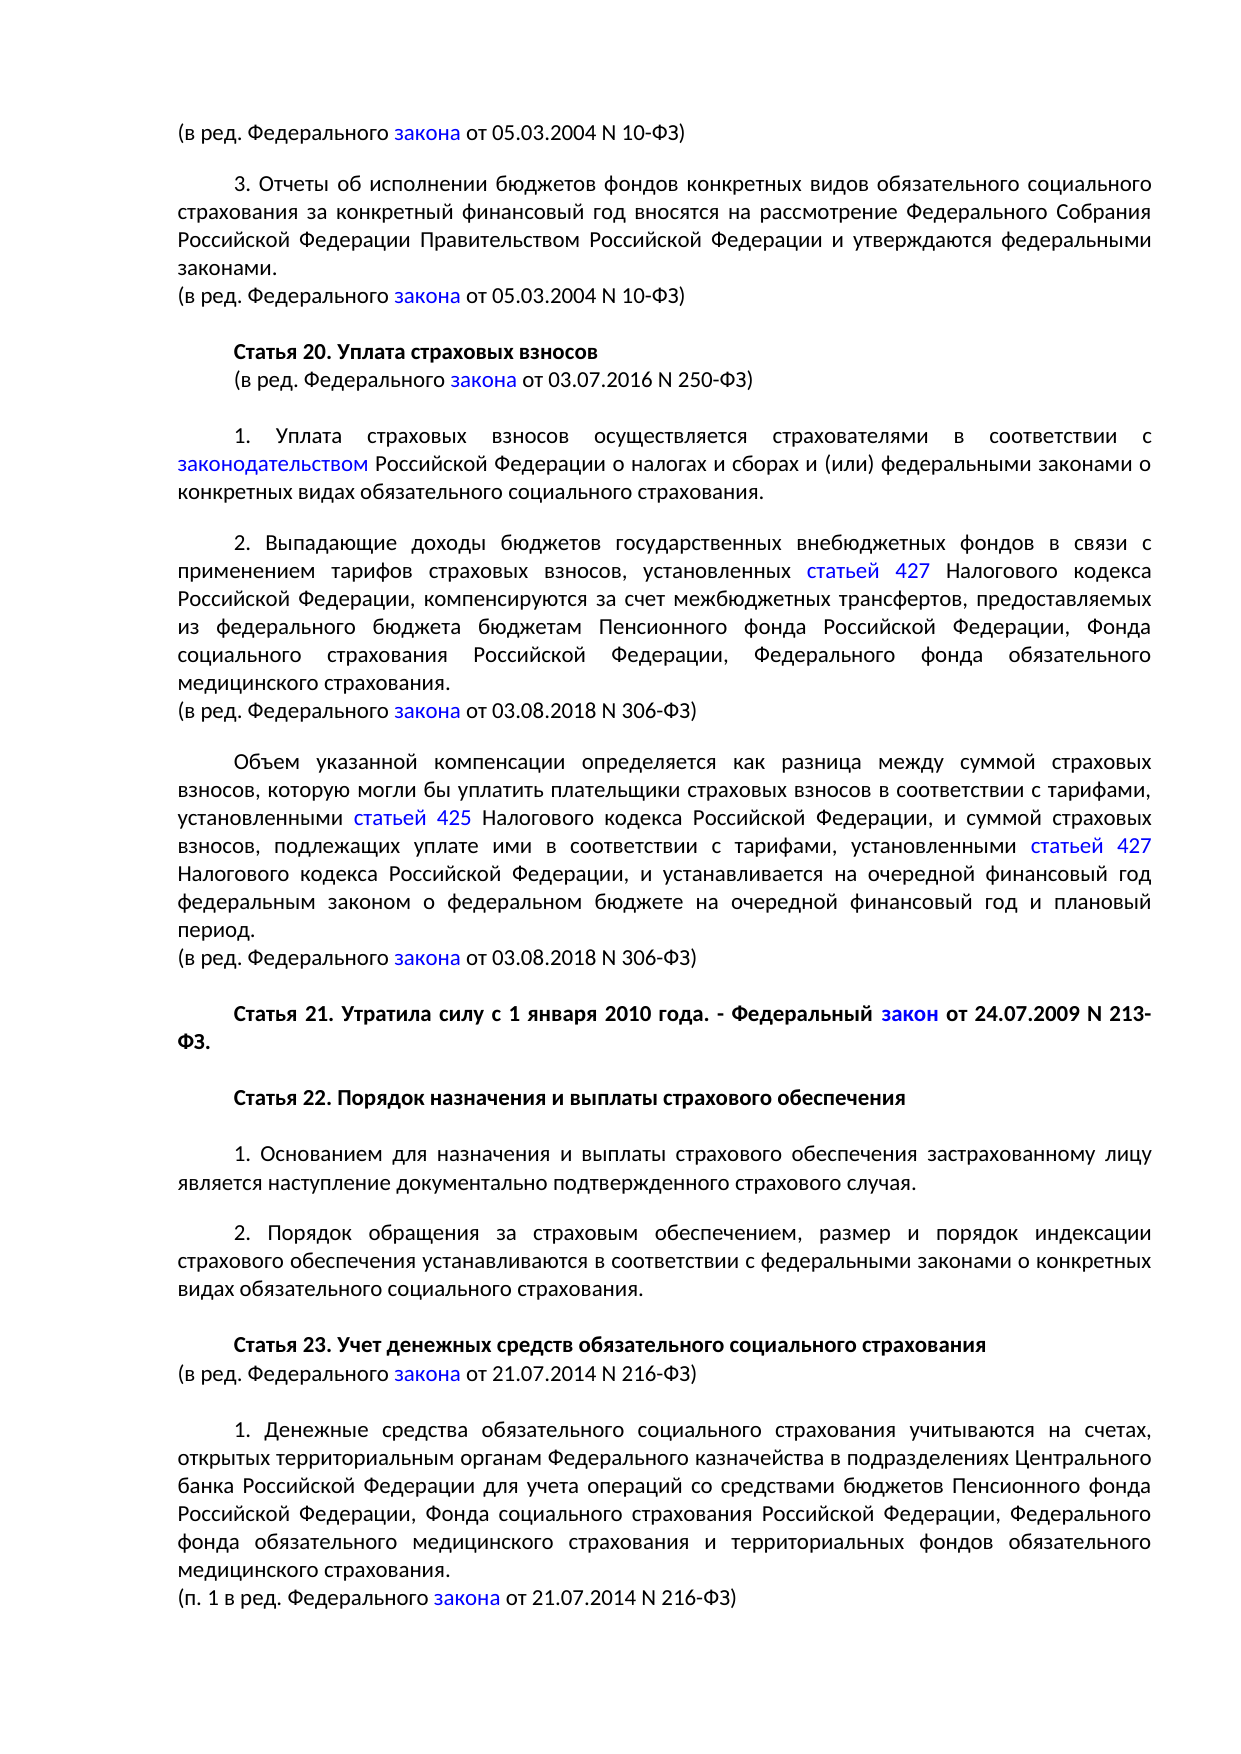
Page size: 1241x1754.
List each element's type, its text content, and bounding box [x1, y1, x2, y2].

text (в ред. Федерального закона от 05.03.2004 N 10-ФЗ) [177, 281, 1152, 309]
text 2. Выпадающие доходы бюджетов государственных внебюджетных фондов в связи с применением тарифов страховых взносов, установленных статьей 427 Налогового кодекса Российской Федерации, компенсируются за счет межбюджетных трансфертов, предоставляемых из федерального бюджета бюджетам Пенсионного фонда Российской Федерации, Фонда социального страхования Российской Федерации, Федерального фонда обязательного медицинского страхования. [177, 528, 1152, 696]
text (в ред. Федерального закона от 03.08.2018 N 306-ФЗ) [177, 696, 1152, 724]
title Статья 20. Уплата страховых взносов [177, 337, 1152, 365]
text 1. Уплата страховых взносов осуществляется страхователями в соответствии с законодательством Российской Федерации о налогах и сборах и (или) федеральными законами о конкретных видах обязательного социального страхования. [177, 421, 1152, 505]
text (в ред. Федерального закона от 05.03.2004 N 10-ФЗ) [177, 118, 1152, 146]
text 2. Порядок обращения за страховым обеспечением, размер и порядок индексации страхового обеспечения устанавливаются в соответствии с федеральными законами о конкретных видах обязательного социального страхования. [177, 1218, 1152, 1303]
text (в ред. Федерального закона от 03.07.2016 N 250-ФЗ) [177, 365, 1152, 393]
text (в ред. Федерального закона от 21.07.2014 N 216-ФЗ) [177, 1359, 1152, 1387]
text Объем указанной компенсации определяется как разница между суммой страховых взносов, которую могли бы уплатить плательщики страховых взносов в соответствии с тарифами, установленными статьей 425 Налогового кодекса Российской Федерации, и суммой страховых взносов, подлежащих уплате ими в соответствии с тарифами, установленными статьей 427 Налогового кодекса Российской Федерации, и устанавливается на очередной финансовый год федеральным законом о федеральном бюджете на очередной финансовый год и плановый период. [177, 747, 1152, 943]
text (п. 1 в ред. Федерального закона от 21.07.2014 N 216-ФЗ) [177, 1583, 1152, 1611]
title Статья 21. Утратила силу с 1 января 2010 года. - Федеральный закон от 24.07.2009 N 213-ФЗ. [177, 999, 1152, 1056]
title Статья 23. Учет денежных средств обязательного социального страхования [177, 1331, 1152, 1359]
text 1. Денежные средства обязательного социального страхования учитываются на счетах, открытых территориальным органам Федерального казначейства в подразделениях Центрального банка Российской Федерации для учета операций со средствами бюджетов Пенсионного фонда Российской Федерации, Фонда социального страхования Российской Федерации, Федерального фонда обязательного медицинского страхования и территориальных фондов обязательного медицинского страхования. [177, 1415, 1152, 1583]
title Статья 22. Порядок назначения и выплаты страхового обеспечения [177, 1083, 1152, 1112]
text 1. Основанием для назначения и выплаты страхового обеспечения застрахованному лицу является наступление документально подтвержденного страхового случая. [177, 1139, 1152, 1196]
text (в ред. Федерального закона от 03.08.2018 N 306-ФЗ) [177, 943, 1152, 971]
text 3. Отчеты об исполнении бюджетов фондов конкретных видов обязательного социального страхования за конкретный финансовый год вносятся на рассмотрение Федерального Собрания Российской Федерации Правительством Российской Федерации и утверждаются федеральными законами. [177, 169, 1152, 281]
